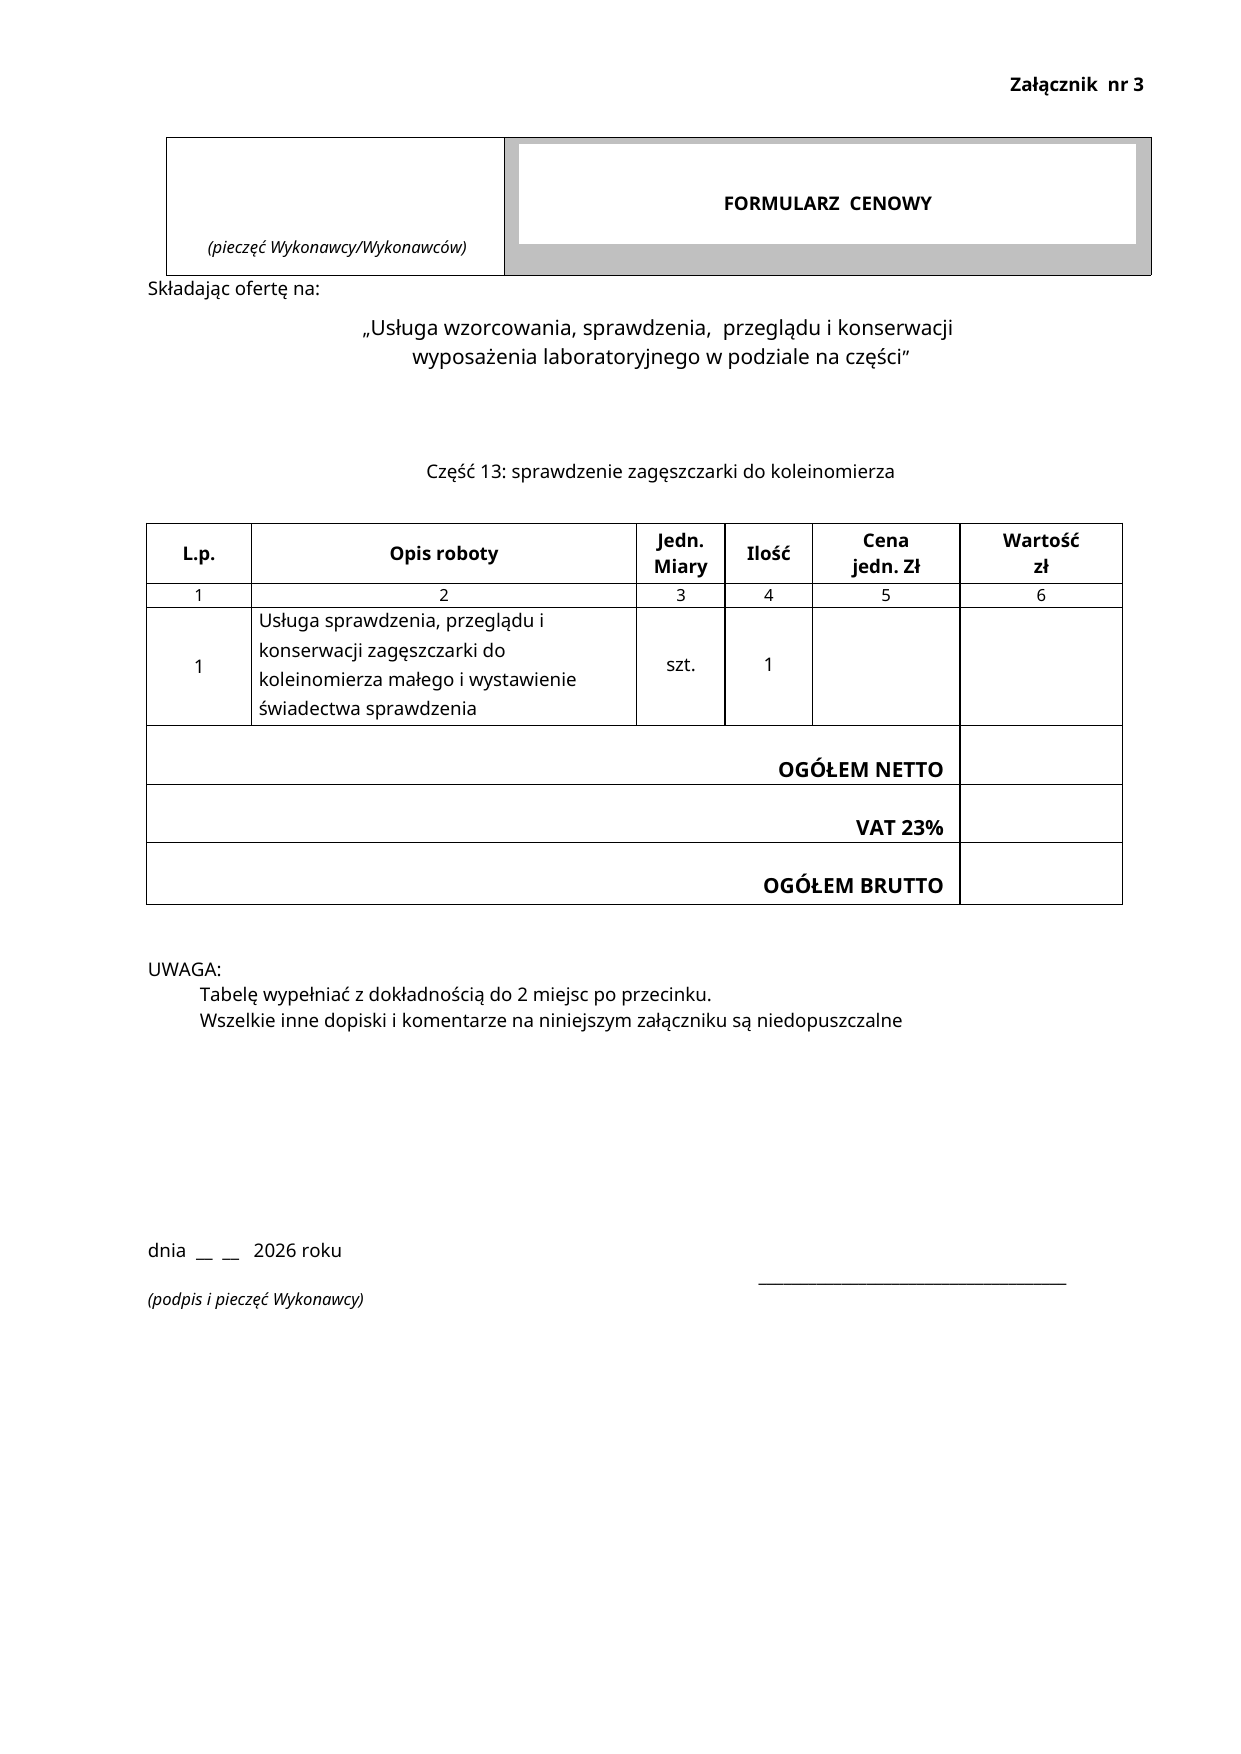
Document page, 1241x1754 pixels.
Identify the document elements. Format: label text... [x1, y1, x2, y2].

table_cell [961, 843, 1122, 904]
table_header Jedn. Miary [637, 524, 724, 583]
text UWAGA: [148, 956, 1144, 982]
table_header Cena jedn. Zł [813, 524, 959, 583]
table_cell szt. [637, 608, 724, 725]
table_cell [813, 608, 959, 725]
table_cell OGÓŁEM NETTO [147, 726, 959, 783]
table_cell VAT 23% [147, 785, 959, 842]
table_header Opis roboty [252, 524, 636, 583]
text „Usługa wzorcowania, sprawdzenia, przeglądu i konserwacji wyposażenia laboratoryjnego w podziale na części” [177, 313, 1144, 370]
table_cell 4 [726, 584, 812, 607]
table_header Ilość [726, 524, 812, 583]
table_cell [961, 726, 1122, 783]
text Wszelkie inne dopiski i komentarze na niniejszym załączniku są niedopuszczalne [199, 1007, 1144, 1033]
table_cell 3 [637, 584, 724, 607]
table_cell 1 [147, 584, 251, 607]
table_cell 5 [813, 584, 959, 607]
table_header L.p. [147, 524, 251, 583]
table_cell 1 [147, 608, 251, 725]
text (podpis i pieczęć Wykonawcy) [148, 1288, 1144, 1311]
table_cell OGÓŁEM BRUTTO [147, 843, 959, 904]
table_cell 1 [726, 608, 812, 725]
text Załącznik nr 3 [148, 72, 1144, 97]
text Składając ofertę na: [148, 173, 1144, 301]
table_cell 6 [961, 584, 1122, 607]
text dnia __ __ 2026 roku [148, 1237, 1067, 1262]
text _____________________________________ [148, 1262, 1067, 1288]
table_cell Usługa sprawdzenia, przeglądu i konserwacji zagęszczarki do koleinomierza małego i wystawienie świadectwa sprawdzenia [252, 608, 636, 725]
text Część 13: sprawdzenie zagęszczarki do koleinomierza [177, 459, 1144, 484]
table_cell [961, 608, 1122, 725]
text Tabelę wypełniać z dokładnością do 2 miejsc po przecinku. [199, 982, 1144, 1007]
table_cell 2 [252, 584, 636, 607]
table_header Wartość zł [961, 524, 1122, 583]
table_cell [961, 785, 1122, 842]
